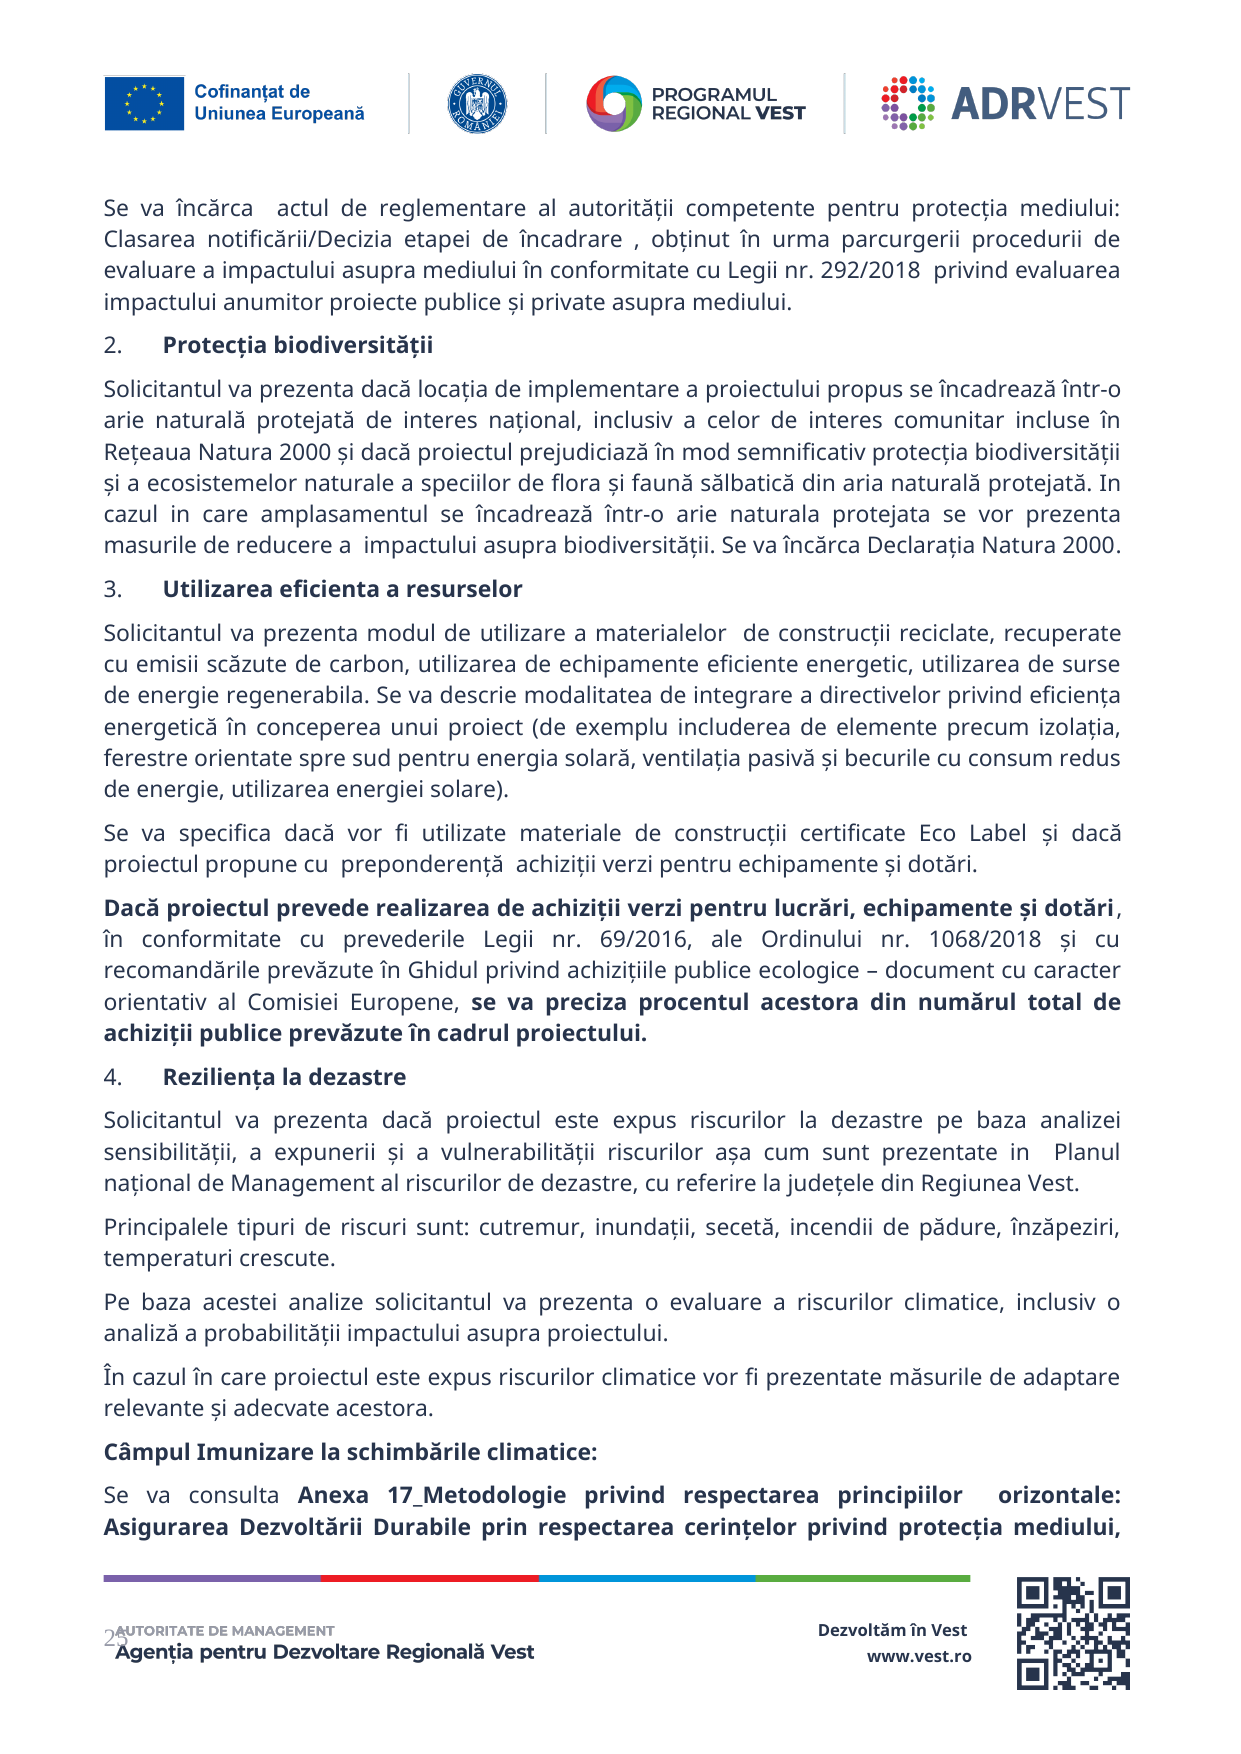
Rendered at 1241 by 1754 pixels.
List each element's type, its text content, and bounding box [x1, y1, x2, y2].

text Solicitantul va prezenta dacă locația de implementare a proiectului propus se încadrează într-o arie naturală protejată de interes național, inclusiv a celor de interes comunitar incluse în Rețeaua Natura 2000 și dacă proiectul prejudiciază în mod semnificativ protecția biodiversității și a ecosistemelor naturale a speciilor de flora și faună sălbatică din aria naturală protejată. In cazul in care amplasamentul se încadrează într-o arie naturala protejata se vor prezenta masurile de reducere a impactului asupra biodiversității. Se va încărca Declarația Natura 2000. [103, 373, 1122, 561]
picture [1008, 1568, 1139, 1699]
text Câmpul Imunizare la schimbările climatice: [103, 1436, 1122, 1467]
text În cazul în care proiectul este expus riscurilor climatice vor fi prezentate măsurile de adaptare relevante și adecvate acestora. [103, 1361, 1122, 1423]
text Pe baza acestei analize solicitantul va prezenta o evaluare a riscurilor climatice, inclusiv o analiză a probabilității impactului asupra proiectului. [103, 1286, 1122, 1348]
list Utilizarea eficienta a resurselor [103, 573, 1122, 604]
text Solicitantul va prezenta dacă proiectul este expus riscurilor la dezastre pe baza analizei sensibilității, a expunerii și a vulnerabilității riscurilor așa cum sunt prezentate in Planul național de Management al riscurilor de dezastre, cu referire la județele din Regiunea Vest. [103, 1104, 1122, 1198]
text Se va încărca actul de reglementare al autorității competente pentru protecția mediului: Clasarea notificării/Decizia etapei de încadrare , obținut în urma parcurgerii procedurii de evaluare a impactului asupra mediului în conformitate cu Legii nr. 292/2018 privind evaluarea impactului anumitor proiecte publice şi private asupra mediului. [103, 192, 1122, 317]
picture [103, 73, 1131, 134]
list Reziliența la dezastre [103, 1061, 1122, 1092]
text Principalele tipuri de riscuri sunt: cutremur, inundații, secetă, incendii de pădure, înzăpeziri, temperaturi crescute. [103, 1211, 1122, 1273]
list Protecția biodiversității [103, 329, 1122, 361]
text Se va specifica dacă vor fi utilizate materiale de construcții certificate Eco Label și dacă proiectul propune cu preponderență achiziții verzi pentru echipamente și dotări. [103, 817, 1122, 879]
text Solicitantul va prezenta modul de utilizare a materialelor de construcții reciclate, recuperate cu emisii scăzute de carbon, utilizarea de echipamente eficiente energetic, utilizarea de surse de energie regenerabila. Se va descrie modalitatea de integrare a directivelor privind eficiența energetică în conceperea unui proiect (de exemplu includerea de elemente precum izolația, ferestre orientate spre sud pentru energia solară, ventilația pasivă și becurile cu consum redus de energie, utilizarea energiei solare). [103, 617, 1122, 804]
text Dacă proiectul prevede realizarea de achiziții verzi pentru lucrări, echipamente și dotări, în conformitate cu prevederile Legii nr. 69/2016, ale Ordinului nr. 1068/2018 și cu recomandările prevăzute în Ghidul privind achizițiile publice ecologice – document cu caracter orientativ al Comisiei Europene, se va preciza procentul acestora din numărul total de achiziții publice prevăzute în cadrul proiectului. [103, 892, 1122, 1048]
